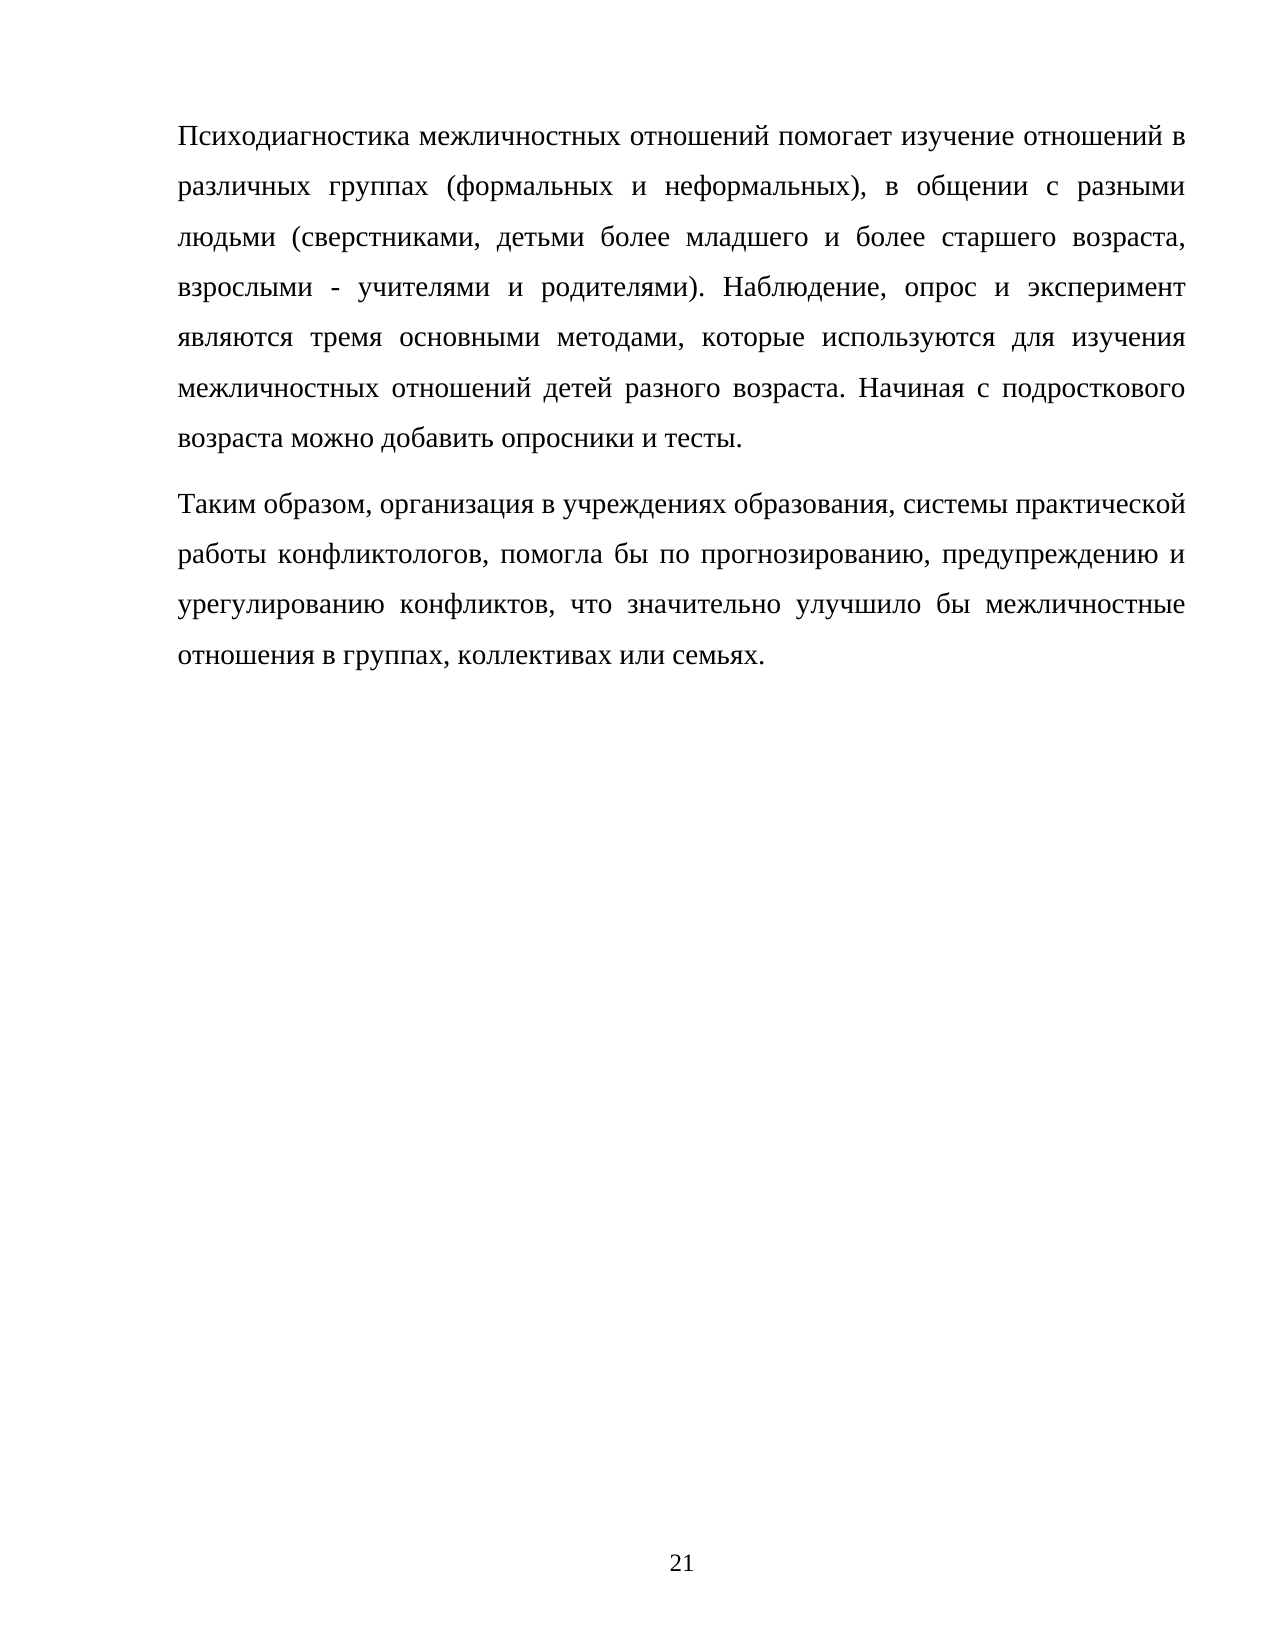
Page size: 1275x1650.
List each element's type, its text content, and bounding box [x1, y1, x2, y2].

text Психодиагностика межличностных отношений помогает изучение отношений в различных группах (формальных и неформальных), в общении с разными людьми (сверстниками, детьми более младшего и более старшего возраста, взрослыми - учителями и родителями). Наблюдение, опрос и эксперимент являются тремя основными методами, которые используются для изучения межличностных отношений детей разного возраста. Начиная с подросткового возраста можно добавить опросники и тесты. [177, 118, 1186, 453]
text Таким образом, организация в учреждениях образования, системы практической работы конфликтологов, помогла бы по прогнозированию, предупреждению и урегулированию конфликтов, что значительно улучшило бы межличностные отношения в группах, коллективах или семьях. [177, 486, 1186, 670]
